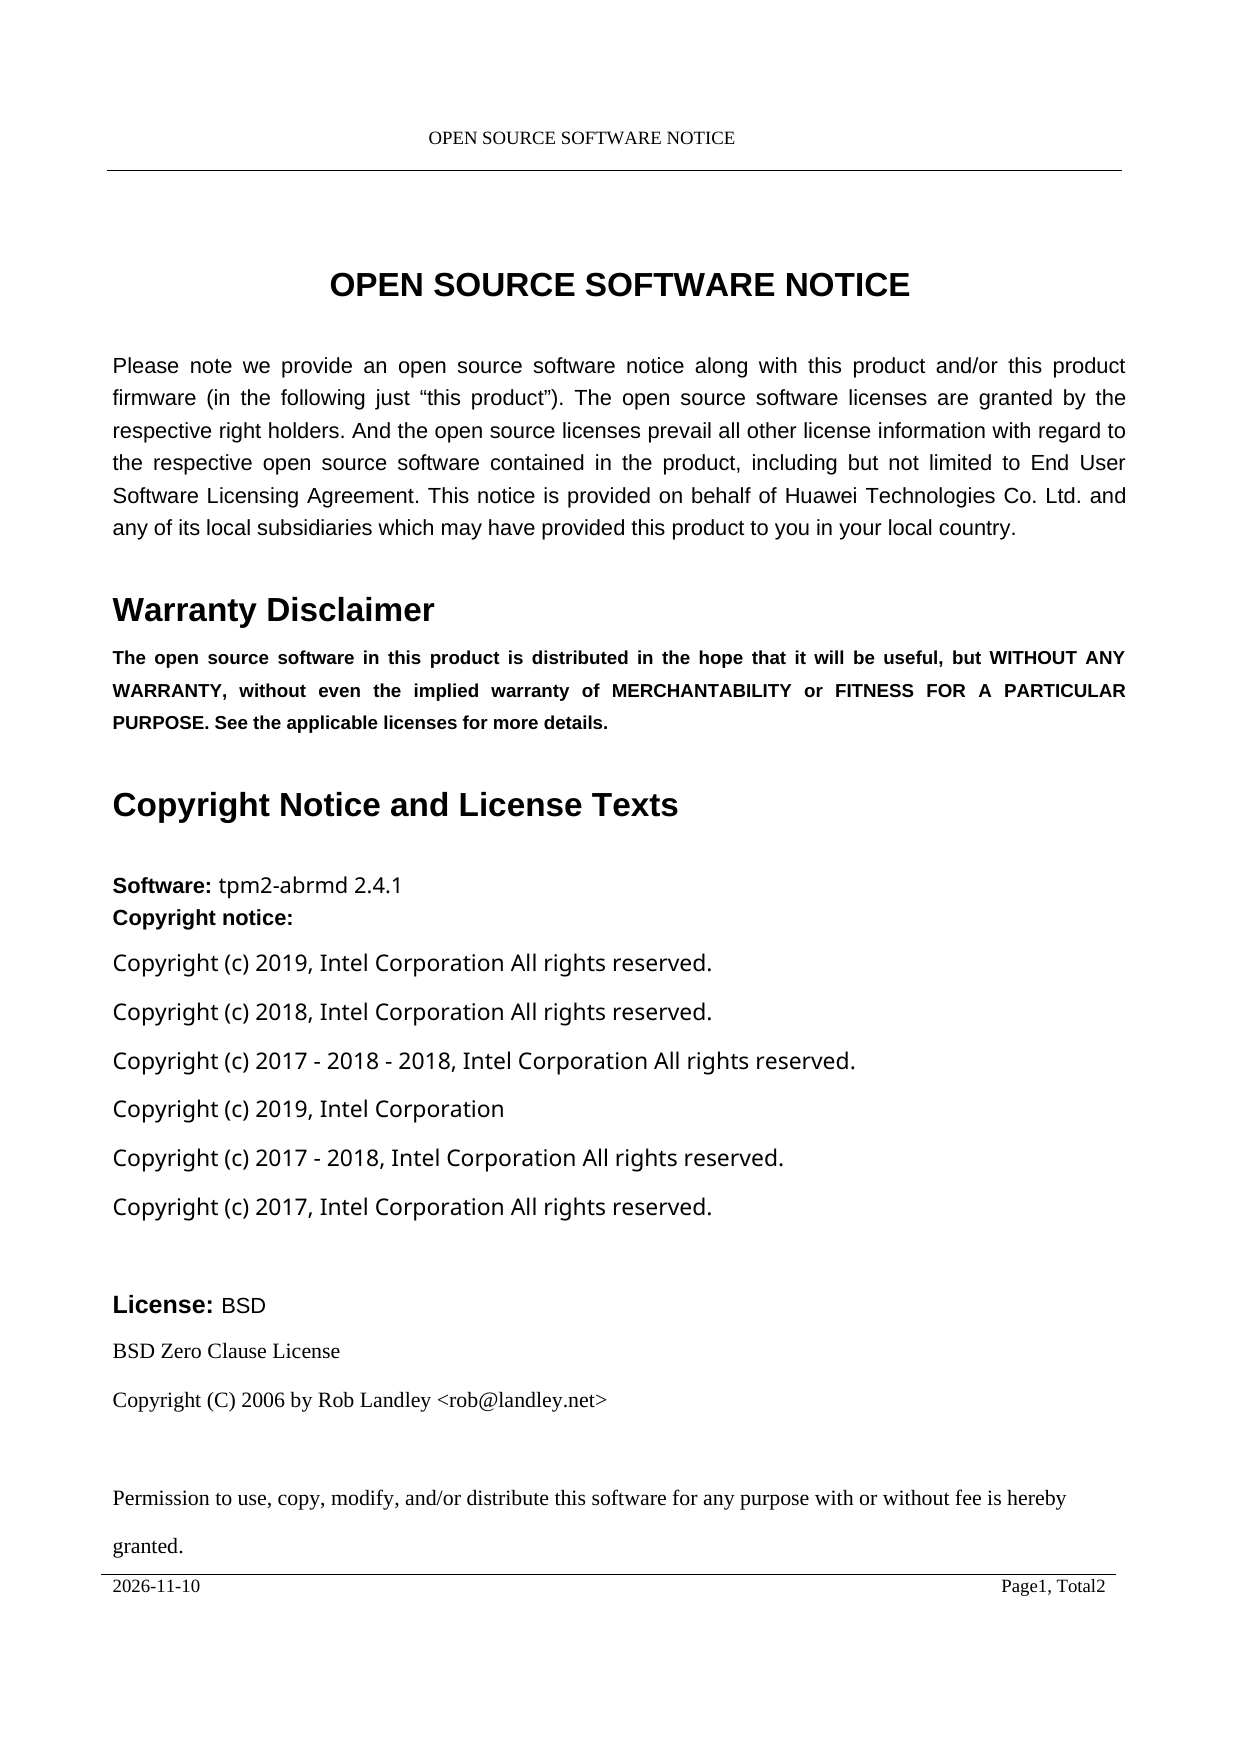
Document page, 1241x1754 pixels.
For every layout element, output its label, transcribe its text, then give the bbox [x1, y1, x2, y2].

text Software: tpm2-abrmd 2.4.1 [112, 869, 1128, 901]
text Copyright Notice and License Texts [112, 771, 1128, 836]
text Copyright notice: [112, 901, 1128, 934]
text Copyright (c) 2019, Intel Corporation All rights reserved. Copyright (c) 2018, Intel Corporation All rights reserved. Copyright (c) 2017 - 2018 - 2018, Intel Corporation All rights reserved. Copyright (c) 2019, Intel Corporation Copyright (c) 2017 - 2018, Intel Corporation All rights reserved. Copyright (c) 2017, Intel Corporation All rights reserved. [112, 947, 1128, 1272]
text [112, 1335, 1128, 1562]
text OPEN SOURCE SOFTWARE NOTICE [112, 251, 1128, 316]
text The open source software in this product is distributed in the hope that it will be useful, but WITHOUT ANY WARRANTY, without even the implied warranty of MERCHANTABILITY or FITNESS FOR A PARTICULAR PURPOSE. See the applicable licenses for more details. [112, 641, 1128, 739]
text License: BSD [112, 1288, 1128, 1320]
text Warranty Disclaimer [112, 576, 1128, 641]
text Please note we provide an open source software notice along with this product and/or this product firmware (in the following just “this product”). The open source software licenses are granted by the respective right holders. And the open source licenses prevail all other license information with regard to the respective open source software contained in the product, including but not limited to End User Software Licensing Agreement. This notice is provided on behalf of Huawei Technologies Co. Ltd. and any of its local subsidiaries which may have provided this product to you in your local country. [112, 349, 1128, 544]
